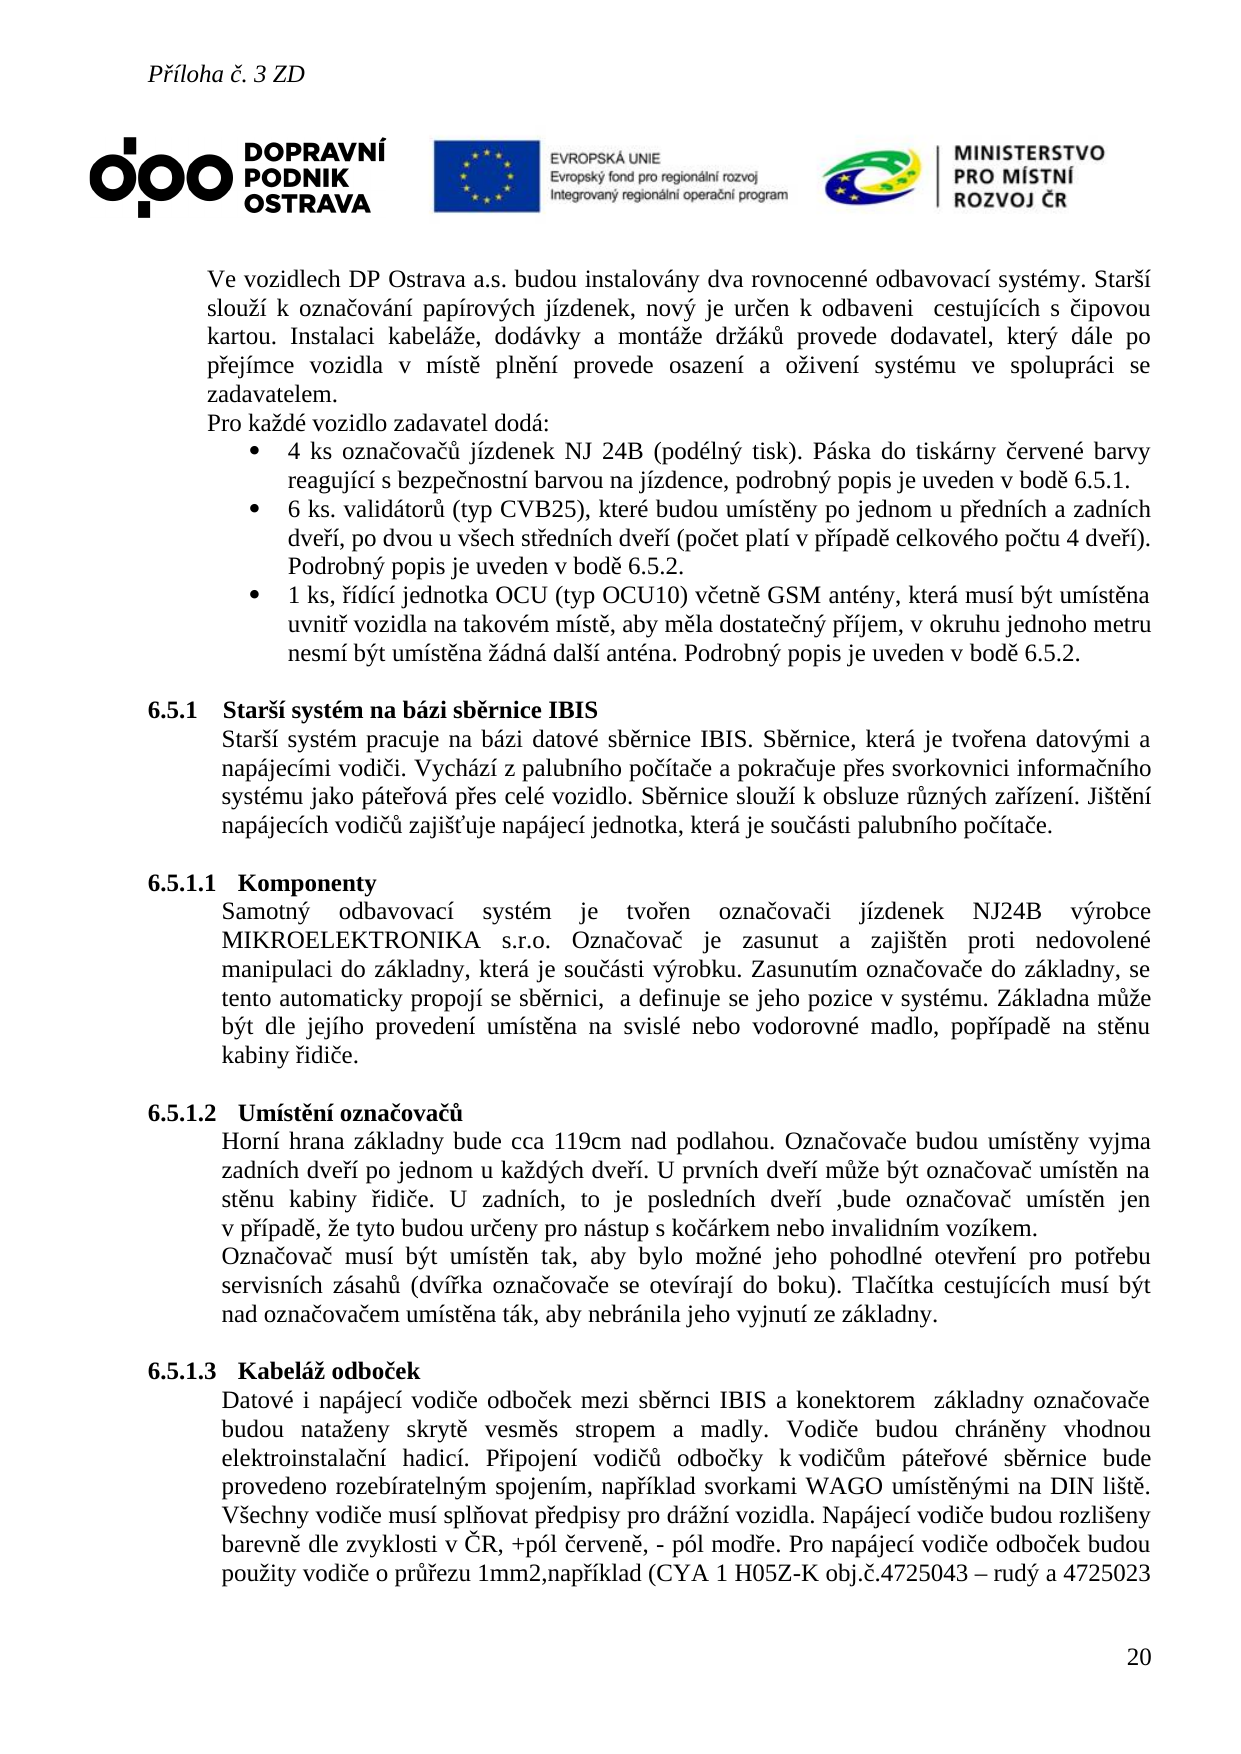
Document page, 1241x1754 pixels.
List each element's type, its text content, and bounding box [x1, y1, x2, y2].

list 1 ks, řídící jednotka OCU (typ OCU10) včetně GSM antény, která musí být umístěna uvnitř vozidla na takovém místě, aby měla dostatečný příjem, v okruhu jednoho metru nesmí být umístěna žádná další anténa. Podrobný popis je uveden v bodě 6.5.2. [250, 580, 1152, 666]
list Komponenty [148, 868, 1152, 896]
text Ve vozidlech DP Ostrava a.s. budou instalovány dva rovnocenné odbavovací systémy. Starší slouží k označování papírových jízdenek, nový je určen k odbaveni cestujících s čipovou kartou. Instalaci kabeláže, dodávky a montáže držáků provede dodavatel, který dále po přejímce vozidla v místě plnění provede osazení a oživení systému ve spolupráci se zadavatelem. [207, 264, 1152, 408]
list 4 ks označovačů jízdenek NJ 24B (podélný tisk). Páska do tiskárny červené barvy reagující s bezpečnostní barvou na jízdence, podrobný popis je uveden v bodě 6.5.1. [250, 436, 1152, 494]
text Označovač musí být umístěn tak, aby bylo možné jeho pohodlné otevření pro potřebu servisních zásahů (dvířka označovače se otevírají do boku). Tlačítka cestujících musí být nad označovačem umístěna ták, aby nebránila jeho vyjnutí ze základny. [221, 1241, 1152, 1328]
text Horní hrana základny bude cca 119cm nad podlahou. Označovače budou umístěny vyjma zadních dveří po jednom u každých dveří. U prvních dveří může být označovač umístěn na stěnu kabiny řidiče. U zadních, to je posledních dveří ,bude označovač umístěn jen v případě, že tyto budou určeny pro nástup s kočárkem nebo invalidním vozíkem. [221, 1126, 1152, 1241]
text Starší systém pracuje na bázi datové sběrnice IBIS. Sběrnice, která je tvořena datovými a napájecími vodiči. Vychází z palubního počítače a pokračuje přes svorkovnici informačního systému jako páteřová přes celé vozidlo. Sběrnice slouží k obsluze různých zařízení. Jištění napájecích vodičů zajišťuje napájecí jednotka, která je součásti palubního počítače. [221, 724, 1152, 839]
list 6 ks. validátorů (typ CVB25), které budou umístěny po jednom u předních a zadních dveří, po dvou u všech středních dveří (počet platí v případě celkového počtu 4 dveří). Podrobný popis je uveden v bodě 6.5.2. [250, 494, 1152, 580]
list Starší systém na bázi sběrnice IBIS [148, 695, 1152, 724]
list Kabeláž odboček [148, 1356, 1152, 1385]
picture [89, 137, 387, 218]
picture [410, 116, 1127, 236]
text Pro každé vozidlo zadavatel dodá: [148, 408, 1152, 436]
list Umístění označovačů [148, 1098, 1152, 1126]
text Samotný odbavovací systém je tvořen označovači jízdenek NJ24B výrobce MIKROELEKTRONIKA s.r.o. Označovač je zasunut a zajištěn proti nedovolené manipulaci do základny, která je součásti výrobku. Zasunutím označovače do základny, se tento automaticky propojí se sběrnici, a definuje se jeho pozice v systému. Základna může být dle jejího provedení umístěna na svislé nebo vodorovné madlo, popřípadě na stěnu kabiny řidiče. [221, 896, 1152, 1069]
